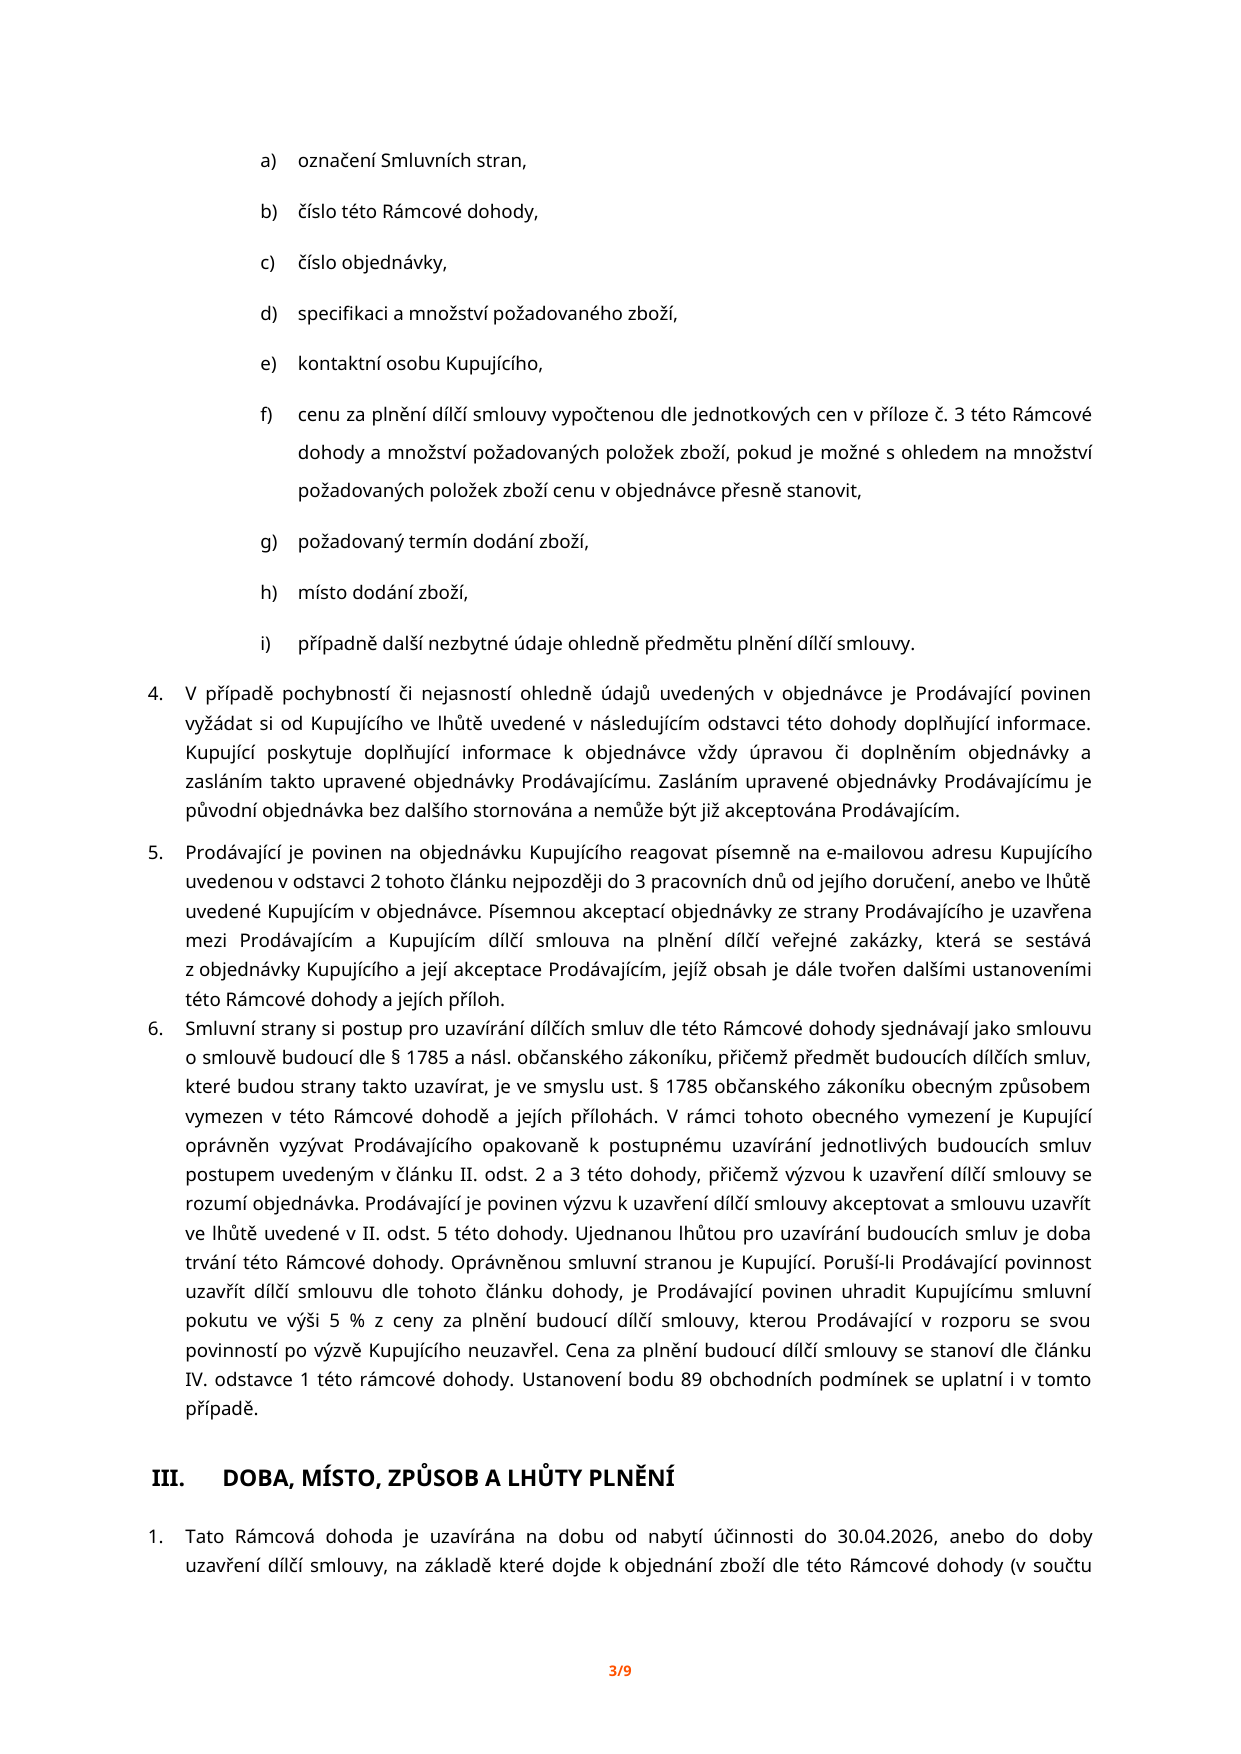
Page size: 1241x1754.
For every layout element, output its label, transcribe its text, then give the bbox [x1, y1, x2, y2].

list případně další nezbytné údaje ohledně předmětu plnění dílčí smlouvy. [260, 630, 1093, 655]
list specifikaci a množství požadovaného zboží, [260, 300, 1093, 325]
list požadovaný termín dodání zboží, [260, 528, 1093, 554]
list V případě pochybností či nejasností ohledně údajů uvedených v objednávce je Prodávající povinen vyžádat si od Kupujícího ve lhůtě uvedené v následujícím odstavci této dohody doplňující informace. Kupující poskytuje doplňující informace k objednávce vždy úpravou či doplněním objednávky a zasláním takto upravené objednávky Prodávajícímu. Zasláním upravené objednávky Prodávajícímu je původní objednávka bez dalšího stornována a nemůže být již akceptována Prodávajícím. [148, 681, 1093, 823]
list cenu za plnění dílčí smlouvy vypočtenou dle jednotkových cen v příloze č. 3 této Rámcové dohody a množství požadovaných položek zboží, pokud je možné s ohledem na množství požadovaných položek zboží cenu v objednávce přesně stanovit, [260, 401, 1093, 503]
list Smluvní strany si postup pro uzavírání dílčích smluv dle této Rámcové dohody sjednávají jako smlouvu o smlouvě budoucí dle § 1785 a násl. občanského zákoníku, přičemž předmět budoucích dílčích smluv, které budou strany takto uzavírat, je ve smyslu ust. § 1785 občanského zákoníku obecným způsobem vymezen v této Rámcové dohodě a jejích přílohách. V rámci tohoto obecného vymezení je Kupující oprávněn vyzývat Prodávajícího opakovaně k postupnému uzavírání jednotlivých budoucích smluv postupem uvedeným v článku II. odst. 2 a 3 této dohody, přičemž výzvou k uzavření dílčí smlouvy se rozumí objednávka. Prodávající je povinen výzvu k uzavření dílčí smlouvy akceptovat a smlouvu uzavřít ve lhůtě uvedené v II. odst. 5 této dohody. Ujednanou lhůtou pro uzavírání budoucích smluv je doba trvání této Rámcové dohody. Oprávněnou smluvní stranou je Kupující. Poruší-li Prodávající povinnost uzavřít dílčí smlouvu dle tohoto článku dohody, je Prodávající povinen uhradit Kupujícímu smluvní pokutu ve výši 5 % z ceny za plnění budoucí dílčí smlouvy, kterou Prodávající v rozporu se svou povinností po výzvě Kupujícího neuzavřel. Cena za plnění budoucí dílčí smlouvy se stanoví dle článku IV. odstavce 1 této rámcové dohody. Ustanovení bodu 89 obchodních podmínek se uplatní i v tomto případě. [148, 1015, 1093, 1421]
list označení Smluvních stran, [260, 148, 1093, 173]
list místo dodání zboží, [260, 579, 1093, 605]
list Prodávající je povinen na objednávku Kupujícího reagovat písemně na e-mailovou adresu Kupujícího uvedenou v odstavci 2 tohoto článku nejpozději do 3 pracovních dnů od jejího doručení, anebo ve lhůtě uvedené Kupujícím v objednávce. Písemnou akceptací objednávky ze strany Prodávajícího je uzavřena mezi Prodávajícím a Kupujícím dílčí smlouva na plnění dílčí veřejné zakázky, která se sestává z objednávky Kupujícího a její akceptace Prodávajícím, jejíž obsah je dále tvořen dalšími ustanoveními této Rámcové dohody a jejích příloh. [148, 839, 1093, 1011]
list DOBA, MÍSTO, ZPŮSOB A LHŮTY PLNĚNÍ [185, 1462, 1093, 1494]
list číslo objednávky, [260, 249, 1093, 274]
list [148, 1523, 1093, 1578]
list kontaktní osobu Kupujícího, [260, 351, 1093, 376]
list číslo této Rámcové dohody, [260, 198, 1093, 224]
